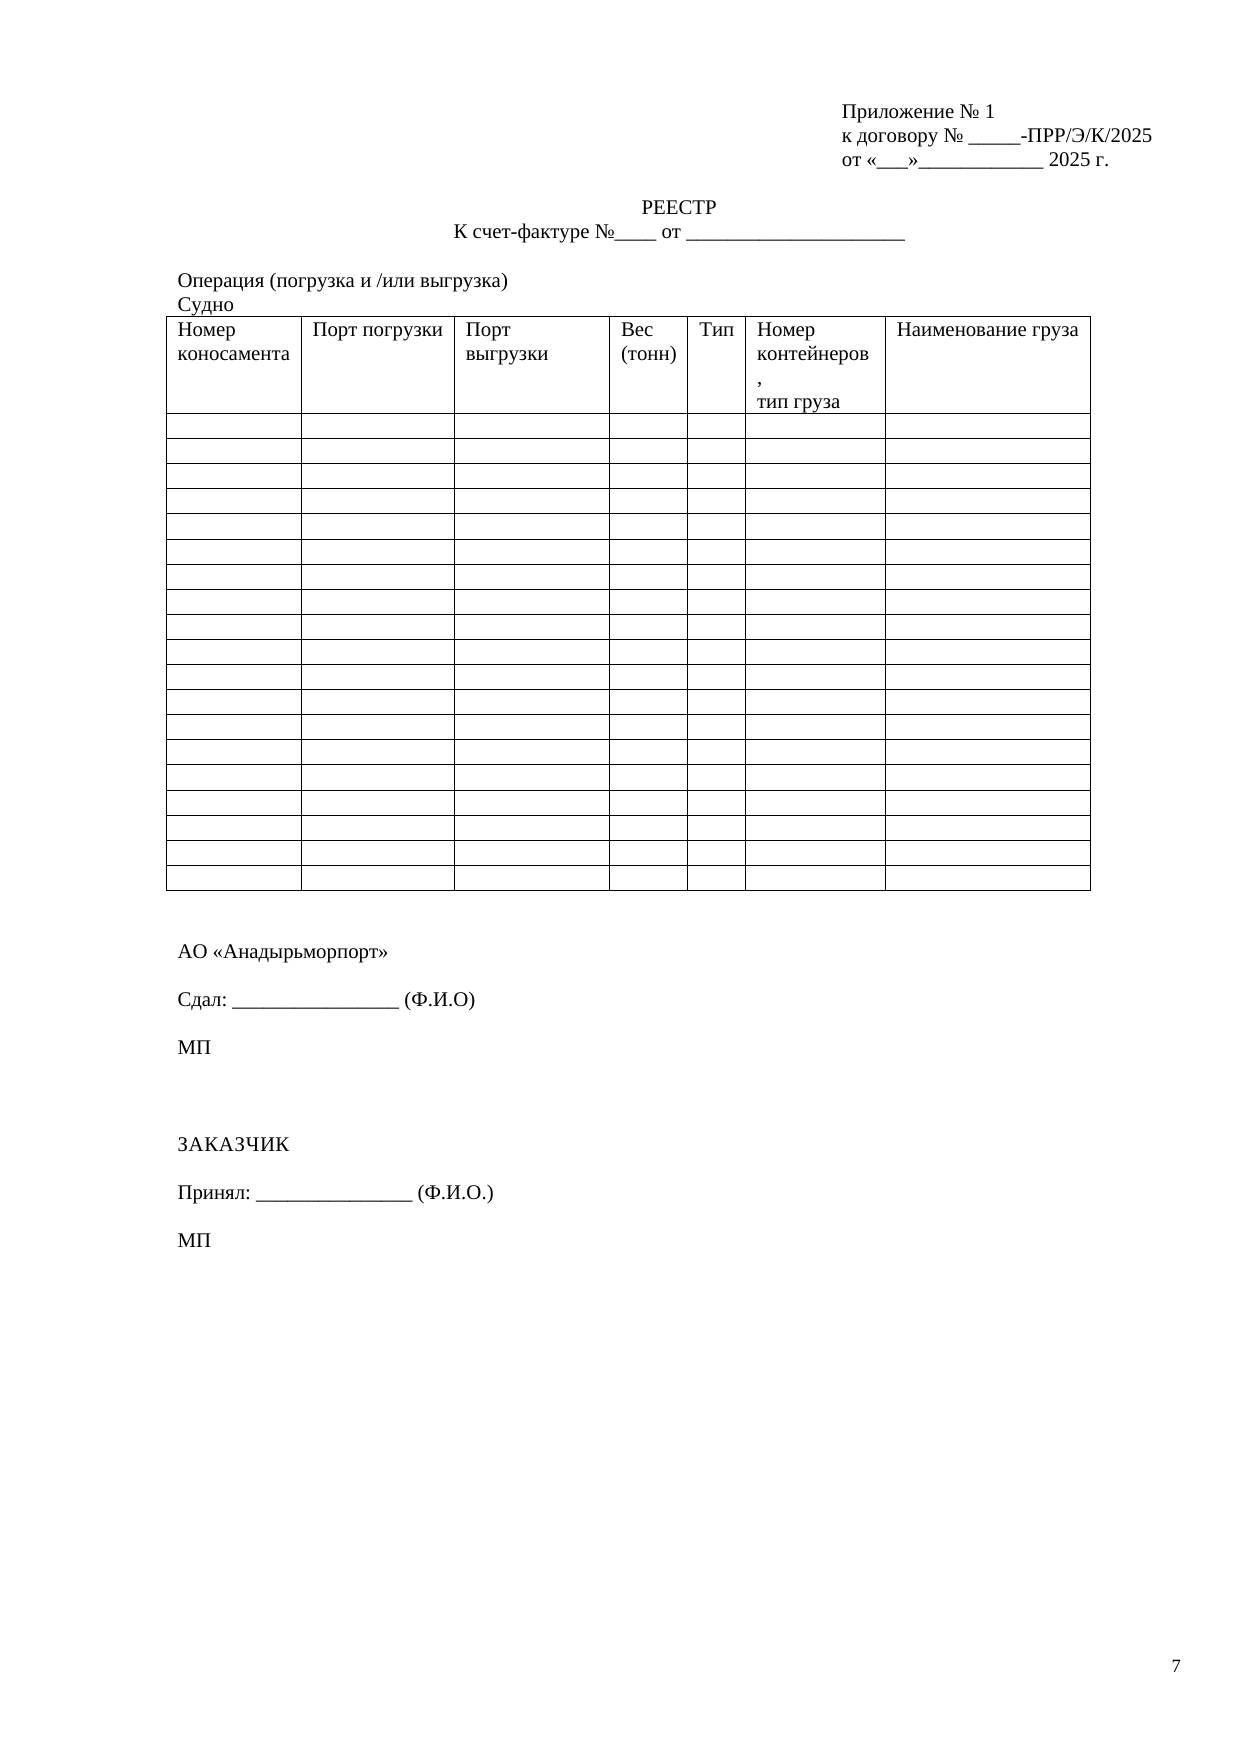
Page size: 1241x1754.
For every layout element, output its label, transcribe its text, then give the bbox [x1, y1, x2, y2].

table_cell [167, 690, 301, 714]
table_cell [455, 715, 609, 739]
table_cell [167, 514, 301, 538]
table_header Порт погрузки [302, 317, 454, 413]
table_cell [746, 514, 885, 538]
table_cell [688, 690, 745, 714]
table_header Наименование груза [886, 317, 1090, 413]
table_cell [167, 414, 301, 438]
table_cell [455, 590, 609, 614]
table_cell [167, 640, 301, 664]
table_cell [455, 690, 609, 714]
table_cell [688, 665, 745, 689]
table_cell [688, 514, 745, 538]
table_cell [167, 439, 301, 463]
table_cell [455, 464, 609, 488]
table_cell [302, 791, 454, 814]
table_cell [167, 715, 301, 739]
table_cell [455, 489, 609, 513]
table_cell [688, 866, 745, 890]
table_cell [610, 866, 687, 890]
text Судно [177, 292, 1181, 316]
table_cell [302, 489, 454, 513]
table_header Вес (тонн) [610, 317, 687, 413]
table_cell [746, 690, 885, 714]
table_cell [167, 765, 301, 789]
table_cell [886, 414, 1090, 438]
text К счет-фактуре №____ от _____________________ [177, 219, 1181, 243]
table_cell [167, 841, 301, 865]
table_cell [688, 590, 745, 614]
table_cell [455, 414, 609, 438]
table_cell [302, 690, 454, 714]
table_cell [167, 740, 301, 764]
table_cell [302, 439, 454, 463]
table_cell [746, 866, 885, 890]
table_cell [167, 590, 301, 614]
table_cell [167, 464, 301, 488]
table_cell [688, 464, 745, 488]
table_cell [455, 816, 609, 840]
text Приложение № 1 [177, 99, 1181, 123]
table_cell [610, 740, 687, 764]
table_cell [746, 414, 885, 438]
table_cell [746, 590, 885, 614]
table_cell [688, 841, 745, 865]
table_cell [746, 540, 885, 563]
table_cell [746, 640, 885, 664]
text АО «Анадырьморпорт» [177, 939, 1181, 963]
table_cell [610, 841, 687, 865]
table_cell [886, 791, 1090, 814]
table_cell [886, 489, 1090, 513]
table_cell [302, 615, 454, 639]
table_cell [610, 590, 687, 614]
subtitle от «___»____________ 2025 г. [177, 147, 1181, 171]
table_cell [886, 615, 1090, 639]
table_cell [886, 439, 1090, 463]
table_cell [455, 514, 609, 538]
table_cell [610, 439, 687, 463]
table_cell [886, 816, 1090, 840]
table_cell [746, 615, 885, 639]
table_cell [455, 791, 609, 814]
table_cell [610, 791, 687, 814]
table_cell [302, 640, 454, 664]
table_cell [886, 565, 1090, 589]
text Сдал: ________________ (Ф.И.О) [177, 987, 1181, 1011]
table_cell [610, 615, 687, 639]
text Принял: _______________ (Ф.И.О.) [177, 1180, 1181, 1204]
table_cell [746, 740, 885, 764]
table_header Порт выгрузки [455, 317, 609, 413]
table_cell [455, 540, 609, 563]
table_cell [688, 765, 745, 789]
table_cell [886, 514, 1090, 538]
table_header Номер контейнеров, тип груза [746, 317, 885, 413]
table_cell [746, 665, 885, 689]
table_cell [302, 565, 454, 589]
table_cell [886, 740, 1090, 764]
table_cell [302, 841, 454, 865]
table_cell [455, 640, 609, 664]
table_cell [302, 590, 454, 614]
table_cell [302, 414, 454, 438]
table_cell [746, 464, 885, 488]
table_cell [167, 540, 301, 563]
table_cell [746, 765, 885, 789]
table_cell [688, 414, 745, 438]
table_cell [688, 540, 745, 563]
text ЗАКАЗЧИК [177, 1132, 1181, 1156]
table_cell [886, 866, 1090, 890]
table_cell [610, 765, 687, 789]
table_cell [455, 841, 609, 865]
table_cell [302, 514, 454, 538]
table_cell [610, 690, 687, 714]
table_cell [886, 765, 1090, 789]
text МП [177, 1228, 1181, 1252]
table_cell [886, 665, 1090, 689]
table_cell [610, 464, 687, 488]
table_cell [610, 665, 687, 689]
table_cell [302, 816, 454, 840]
table_cell [302, 765, 454, 789]
table_cell [455, 665, 609, 689]
text МП [177, 1035, 1181, 1059]
table_cell [610, 565, 687, 589]
table_cell [302, 464, 454, 488]
table_cell [167, 791, 301, 814]
table_cell [302, 665, 454, 689]
table_cell [455, 765, 609, 789]
table_header Номер коносамента [167, 317, 301, 413]
table_cell [746, 489, 885, 513]
table_cell [688, 791, 745, 814]
table_cell [167, 489, 301, 513]
table_cell [688, 715, 745, 739]
table_cell [610, 715, 687, 739]
table_cell [167, 866, 301, 890]
table_cell [455, 866, 609, 890]
text Операция (погрузка и /или выгрузка) [177, 267, 1181, 292]
table_cell [610, 816, 687, 840]
table_cell [746, 791, 885, 814]
table_cell [688, 816, 745, 840]
table_cell [886, 640, 1090, 664]
table_cell [688, 615, 745, 639]
table_cell [886, 464, 1090, 488]
table_cell [746, 715, 885, 739]
table_cell [167, 665, 301, 689]
table_cell [746, 565, 885, 589]
table_header Тип [688, 317, 745, 413]
table_cell [167, 565, 301, 589]
table_cell [688, 565, 745, 589]
table_cell [455, 740, 609, 764]
table_cell [688, 439, 745, 463]
table_cell [746, 841, 885, 865]
table_cell [886, 590, 1090, 614]
table_cell [302, 866, 454, 890]
table_cell [167, 816, 301, 840]
table_cell [688, 640, 745, 664]
table_cell [455, 439, 609, 463]
table_cell [302, 540, 454, 563]
table_cell [610, 540, 687, 563]
table_cell [610, 414, 687, 438]
table_cell [610, 640, 687, 664]
text РЕЕСТР [177, 195, 1181, 219]
table_cell [746, 439, 885, 463]
table_cell [610, 489, 687, 513]
table_cell [455, 565, 609, 589]
table_cell [455, 615, 609, 639]
table_cell [688, 489, 745, 513]
table_cell [886, 841, 1090, 865]
table_cell [886, 540, 1090, 563]
table_cell [610, 514, 687, 538]
table_cell [746, 816, 885, 840]
table_cell [302, 715, 454, 739]
table_cell [167, 615, 301, 639]
table_cell [886, 715, 1090, 739]
table_cell [688, 740, 745, 764]
subtitle к договору № _____-ПРР/Э/К/2025 [177, 123, 1181, 147]
table_cell [302, 740, 454, 764]
table_cell [886, 690, 1090, 714]
